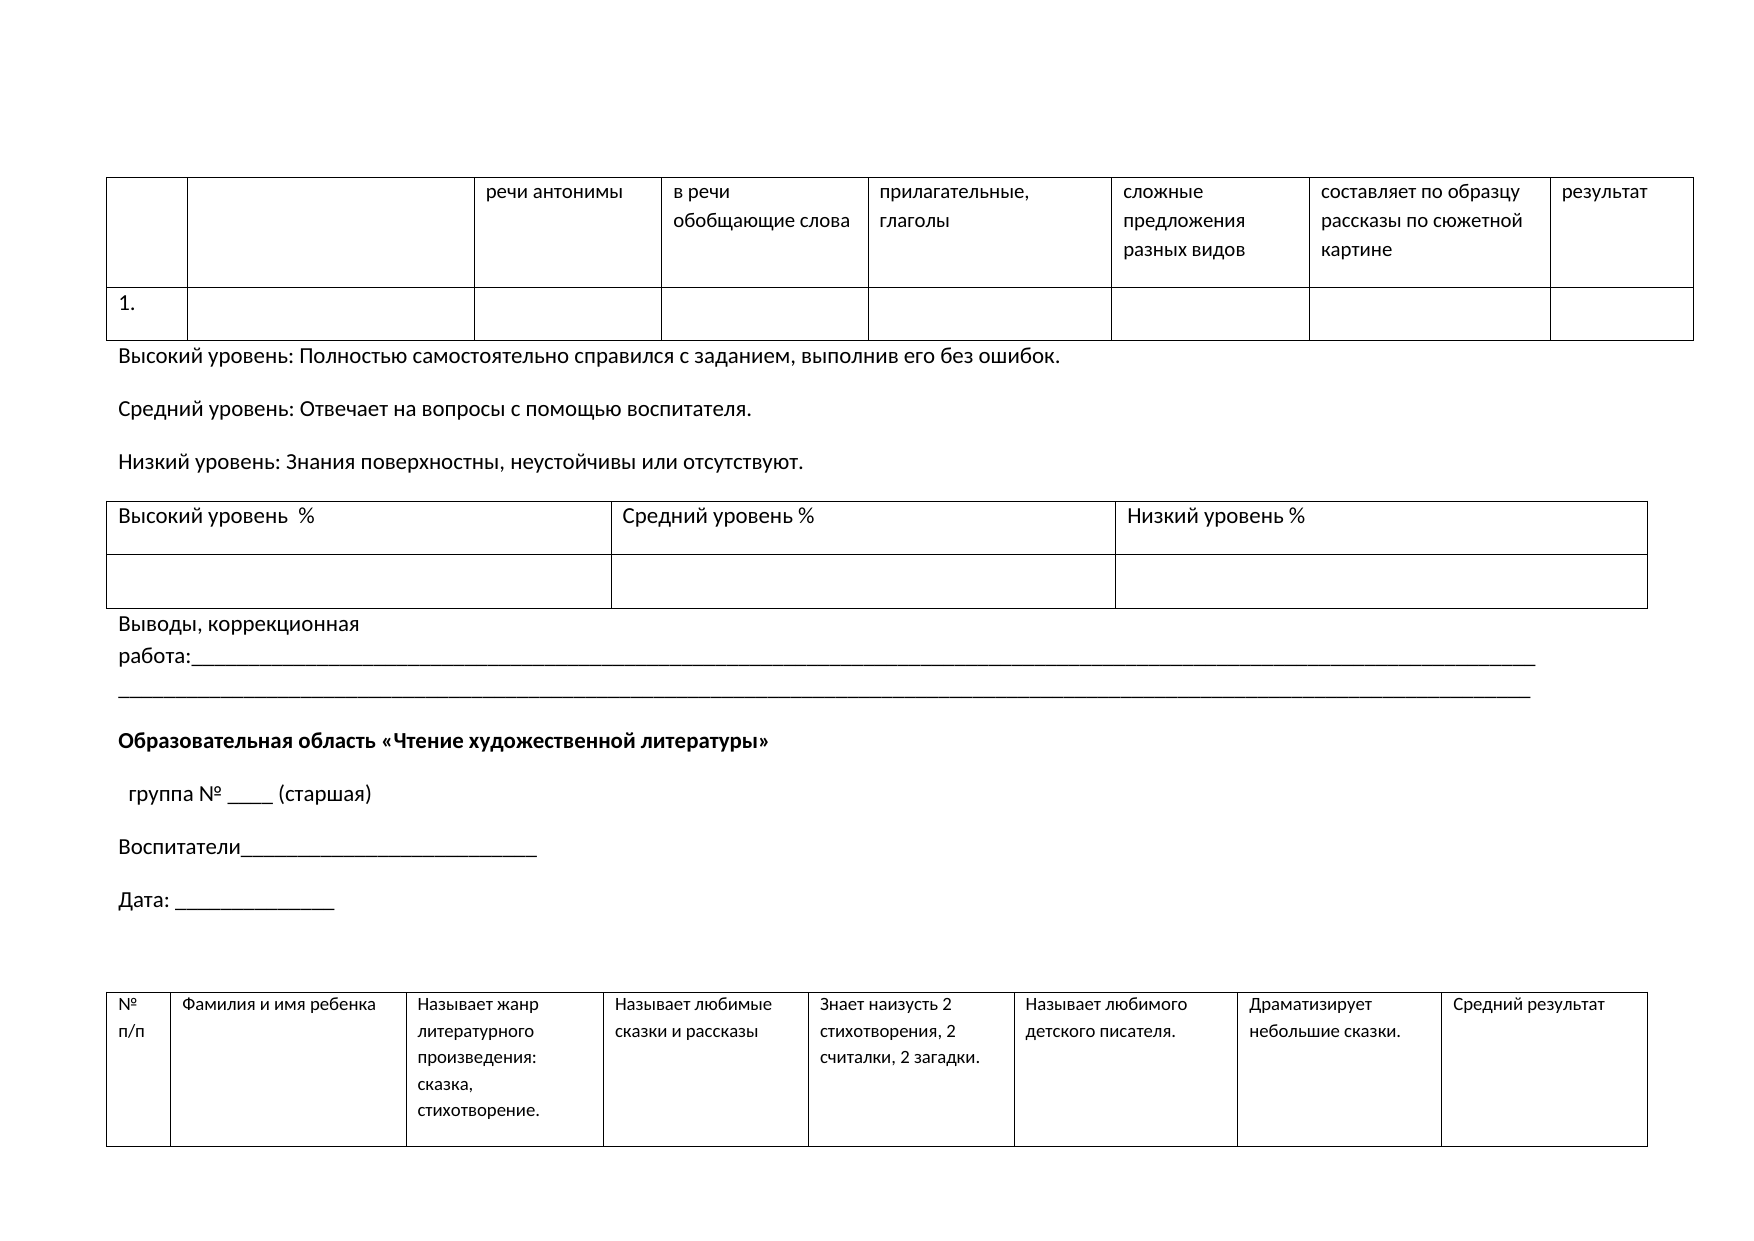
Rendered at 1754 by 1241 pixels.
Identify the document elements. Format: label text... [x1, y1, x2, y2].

table_header № [107, 178, 187, 287]
text группа № ____ (старшая) [118, 779, 1636, 807]
table_header Низкий уровень % [1116, 502, 1647, 554]
text Низкий уровень: Знания поверхностны, неустойчивы или отсутствуют. [118, 447, 1636, 476]
table_cell [1112, 288, 1309, 340]
table_cell [869, 288, 1111, 340]
text Выводы, коррекционная работа:______________________________________________________________________________________________________________________ ____________________________________________________________________________________________________________________________ [118, 609, 1636, 701]
text Высокий уровень: Полностью самостоятельно справился с заданием, выполнив его без ошибок. [118, 341, 1636, 369]
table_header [869, 178, 1111, 287]
table_cell [1310, 288, 1550, 340]
table_cell [662, 288, 868, 340]
text Средний уровень: Отвечает на вопросы с помощью воспитателя. [118, 394, 1636, 422]
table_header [475, 178, 661, 287]
table_cell [612, 555, 1115, 608]
table_header Знает наизусть 2 стихотворения, 2 считалки, 2 загадки. [809, 993, 1014, 1146]
table_cell 1. [107, 288, 187, 340]
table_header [1112, 178, 1309, 287]
table_header № п/п [107, 993, 170, 1146]
text Дата: ______________ [118, 886, 1636, 913]
text Образовательная область «Чтение художественной литературы» [118, 726, 1636, 754]
table_cell [1116, 555, 1647, 608]
table_cell [1551, 288, 1693, 340]
table_header Фамилия и имя ребенка [171, 993, 406, 1146]
table_header Средний уровень % [612, 502, 1115, 554]
table_header Называет жанр литературного произведения: сказка, стихотворение. [407, 993, 603, 1146]
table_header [188, 178, 474, 287]
table_cell [107, 555, 611, 608]
table_header Драматизирует небольшие сказки. [1238, 993, 1441, 1146]
table_header Называет любимого детского писателя. [1015, 993, 1237, 1146]
table_header Средний результат [1551, 178, 1693, 287]
table_header Называет любимые сказки и рассказы [604, 993, 808, 1146]
table_cell [475, 288, 661, 340]
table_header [662, 178, 868, 287]
table_cell [188, 288, 474, 340]
text Воспитатели__________________________ [118, 832, 1636, 861]
table_header Высокий уровень % [107, 502, 611, 554]
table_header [1310, 178, 1550, 287]
table_header Средний результат [1442, 993, 1647, 1146]
